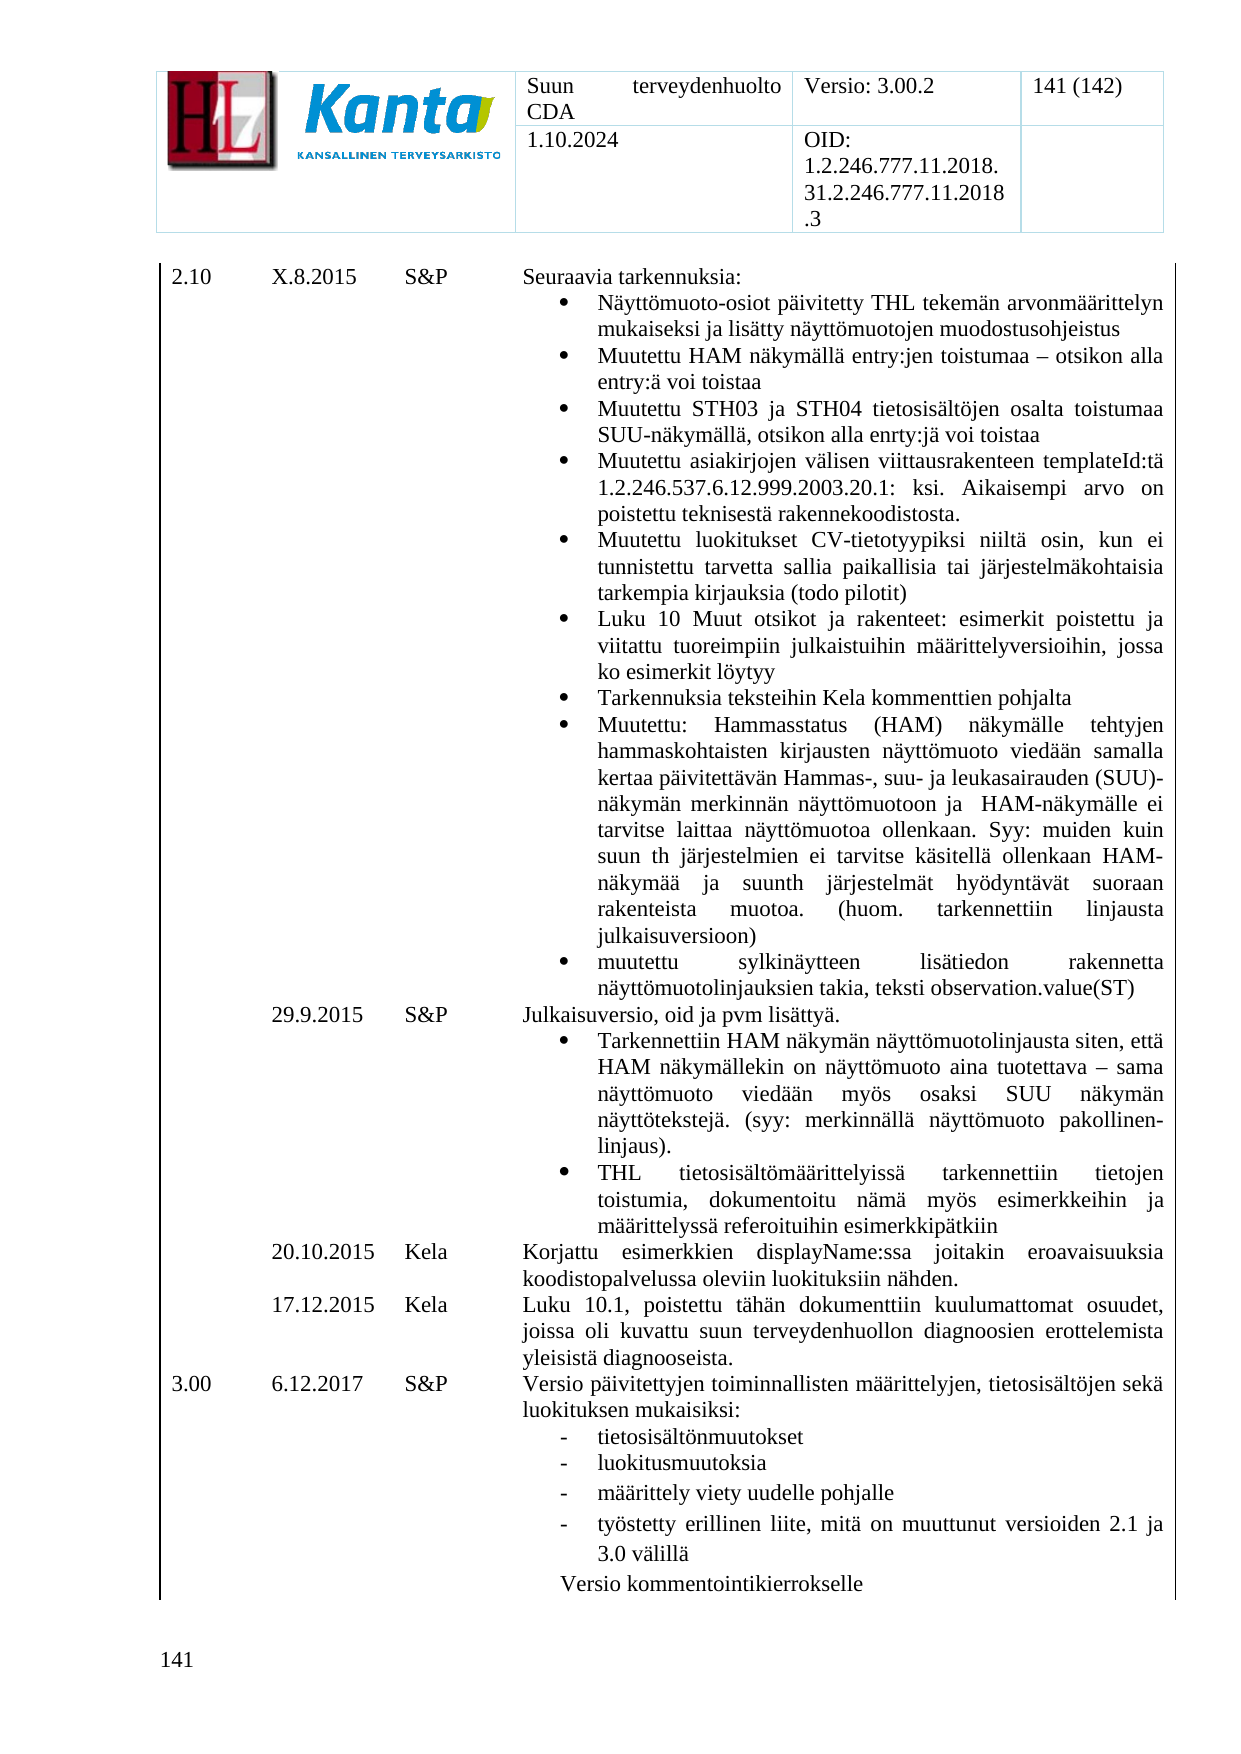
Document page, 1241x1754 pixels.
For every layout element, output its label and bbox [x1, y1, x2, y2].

picture [167, 71, 279, 171]
picture [297, 84, 501, 159]
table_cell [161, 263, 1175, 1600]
picture [323, 84, 337, 100]
